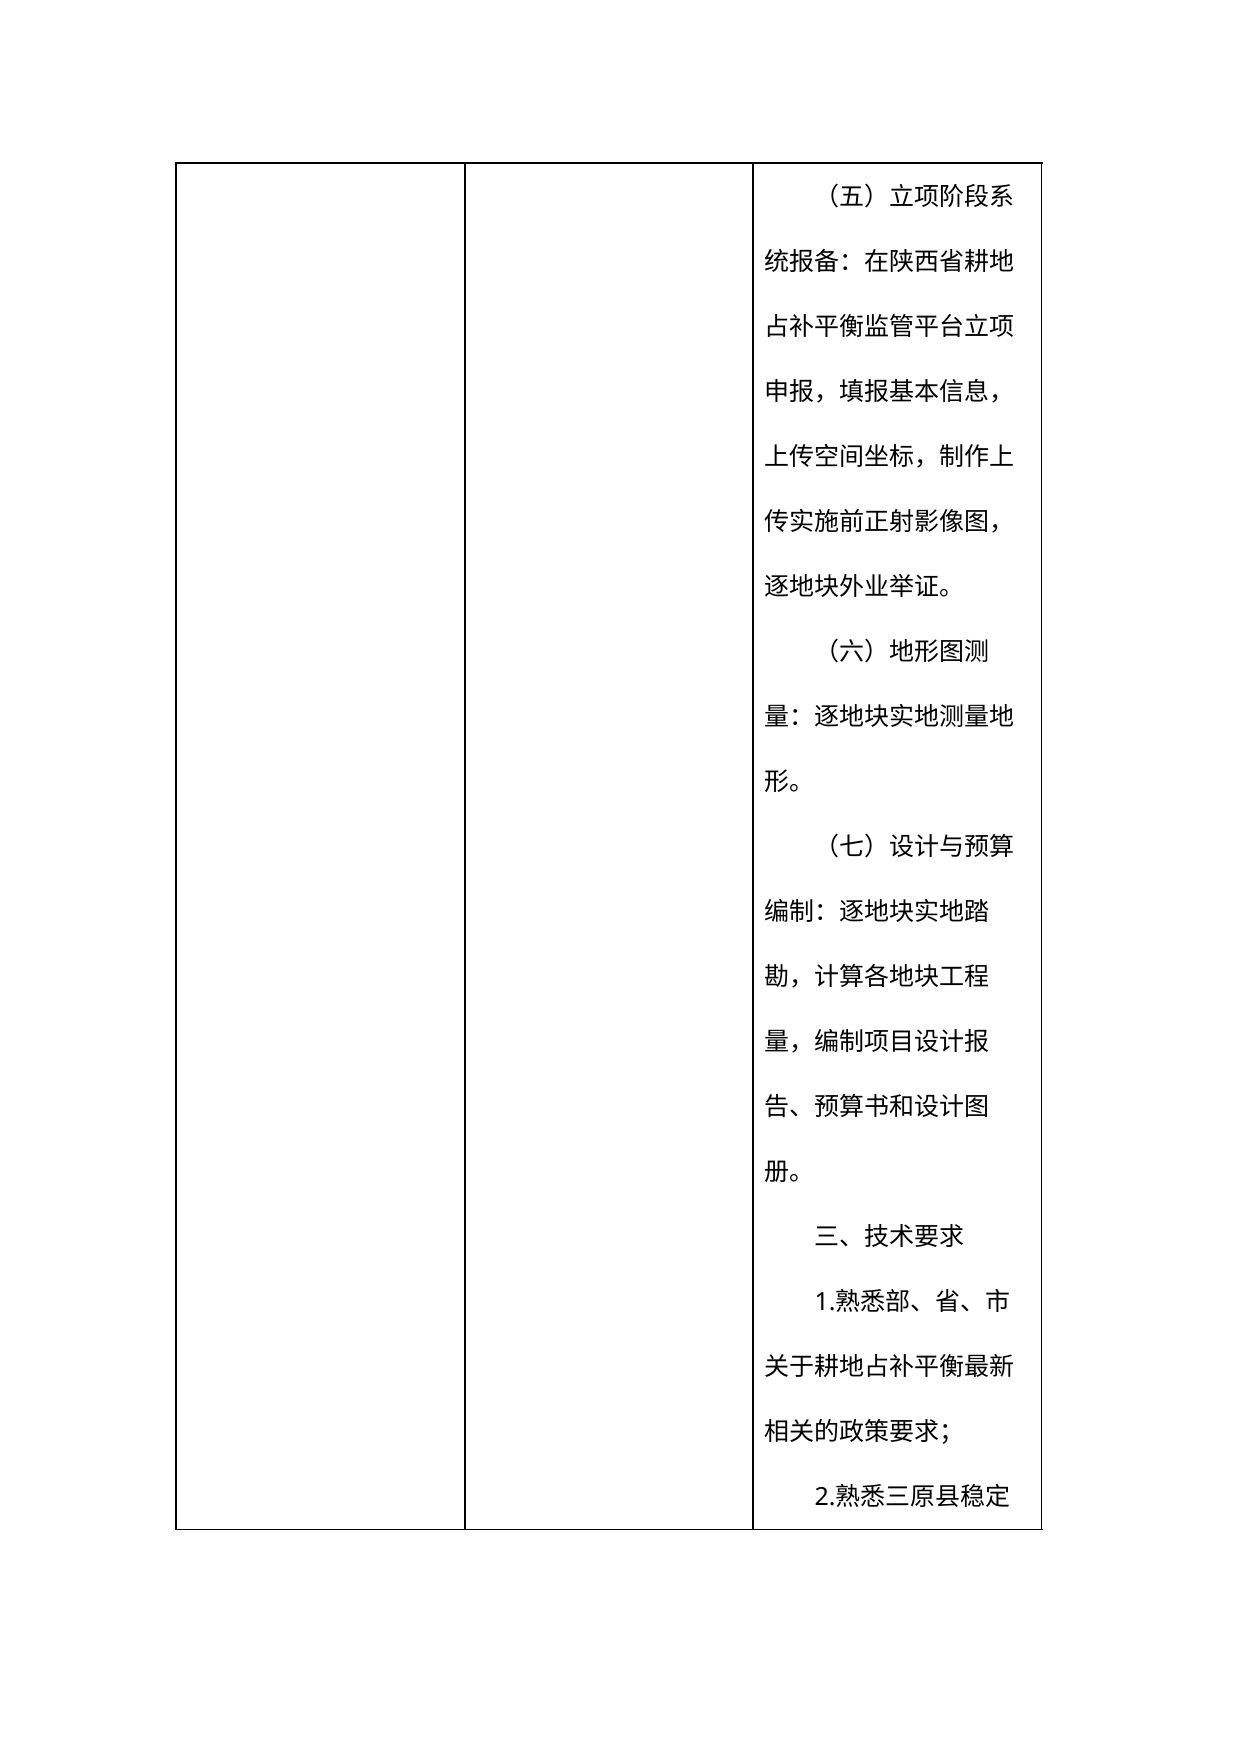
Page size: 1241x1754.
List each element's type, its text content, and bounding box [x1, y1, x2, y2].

table_cell [466, 164, 752, 1528]
table_cell 1 [177, 164, 464, 1528]
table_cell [754, 164, 1041, 1528]
